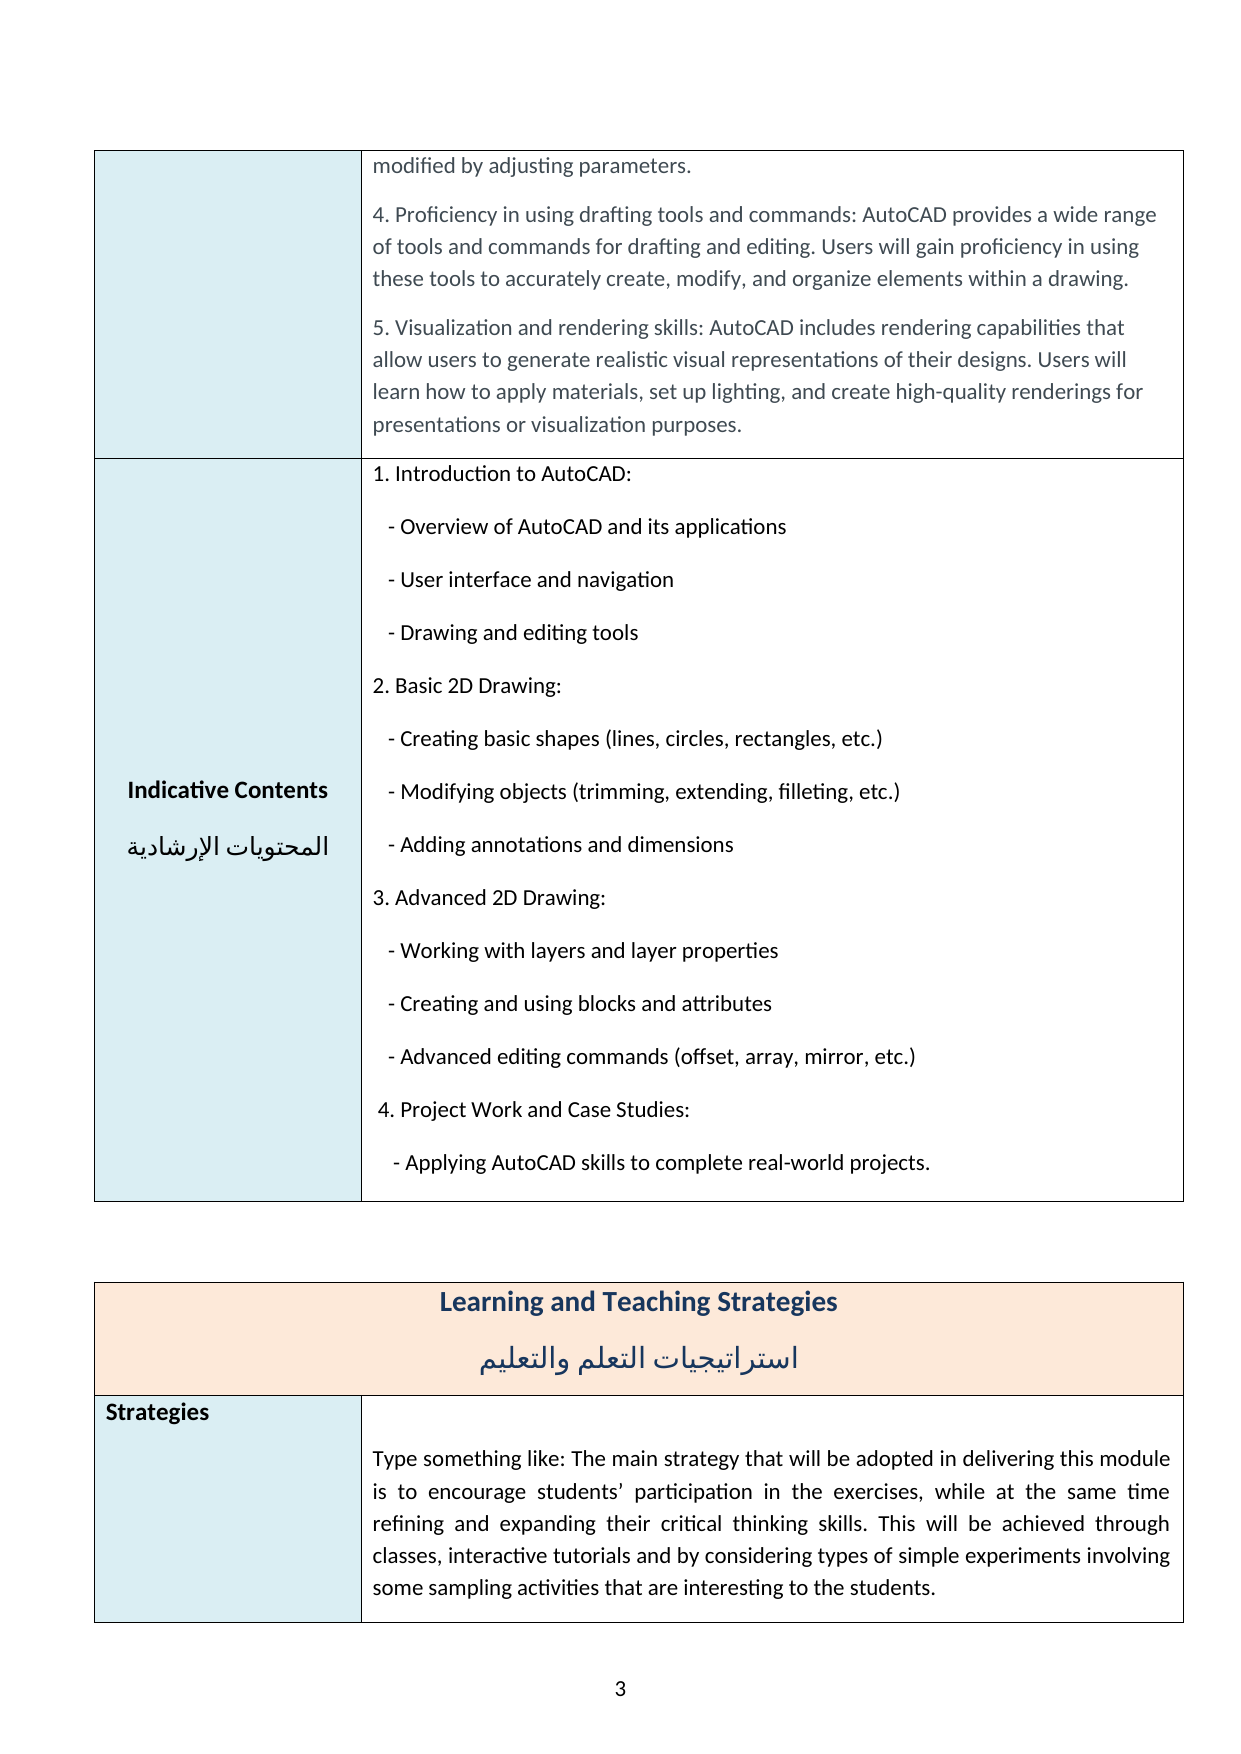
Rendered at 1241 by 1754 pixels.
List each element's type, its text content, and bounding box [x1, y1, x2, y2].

table_cell Indicative Contents المحتويات الإرشادية [95, 459, 361, 1201]
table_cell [362, 1396, 1183, 1622]
table_cell 1. Introduction to AutoCAD: - Overview of AutoCAD and its applications - User interface and navigation - Drawing and editing tools 2. Basic 2D Drawing: - Creating basic shapes (lines, circles, rectangles, etc.) - Modifying objects (trimming, extending, filleting, etc.) - Adding annotations and dimensions 3. Advanced 2D Drawing: - Working with layers and layer properties - Creating and using blocks and attributes - Advanced editing commands (offset, array, mirror, etc.) 4. Project Work and Case Studies: - Applying AutoCAD skills to complete real-world projects. [362, 459, 1183, 1201]
table_cell Strategies [95, 1396, 361, 1622]
table_header Learning and Teaching Strategies استراتيجيات التعلم والتعليم [95, 1283, 1183, 1395]
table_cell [95, 151, 361, 458]
